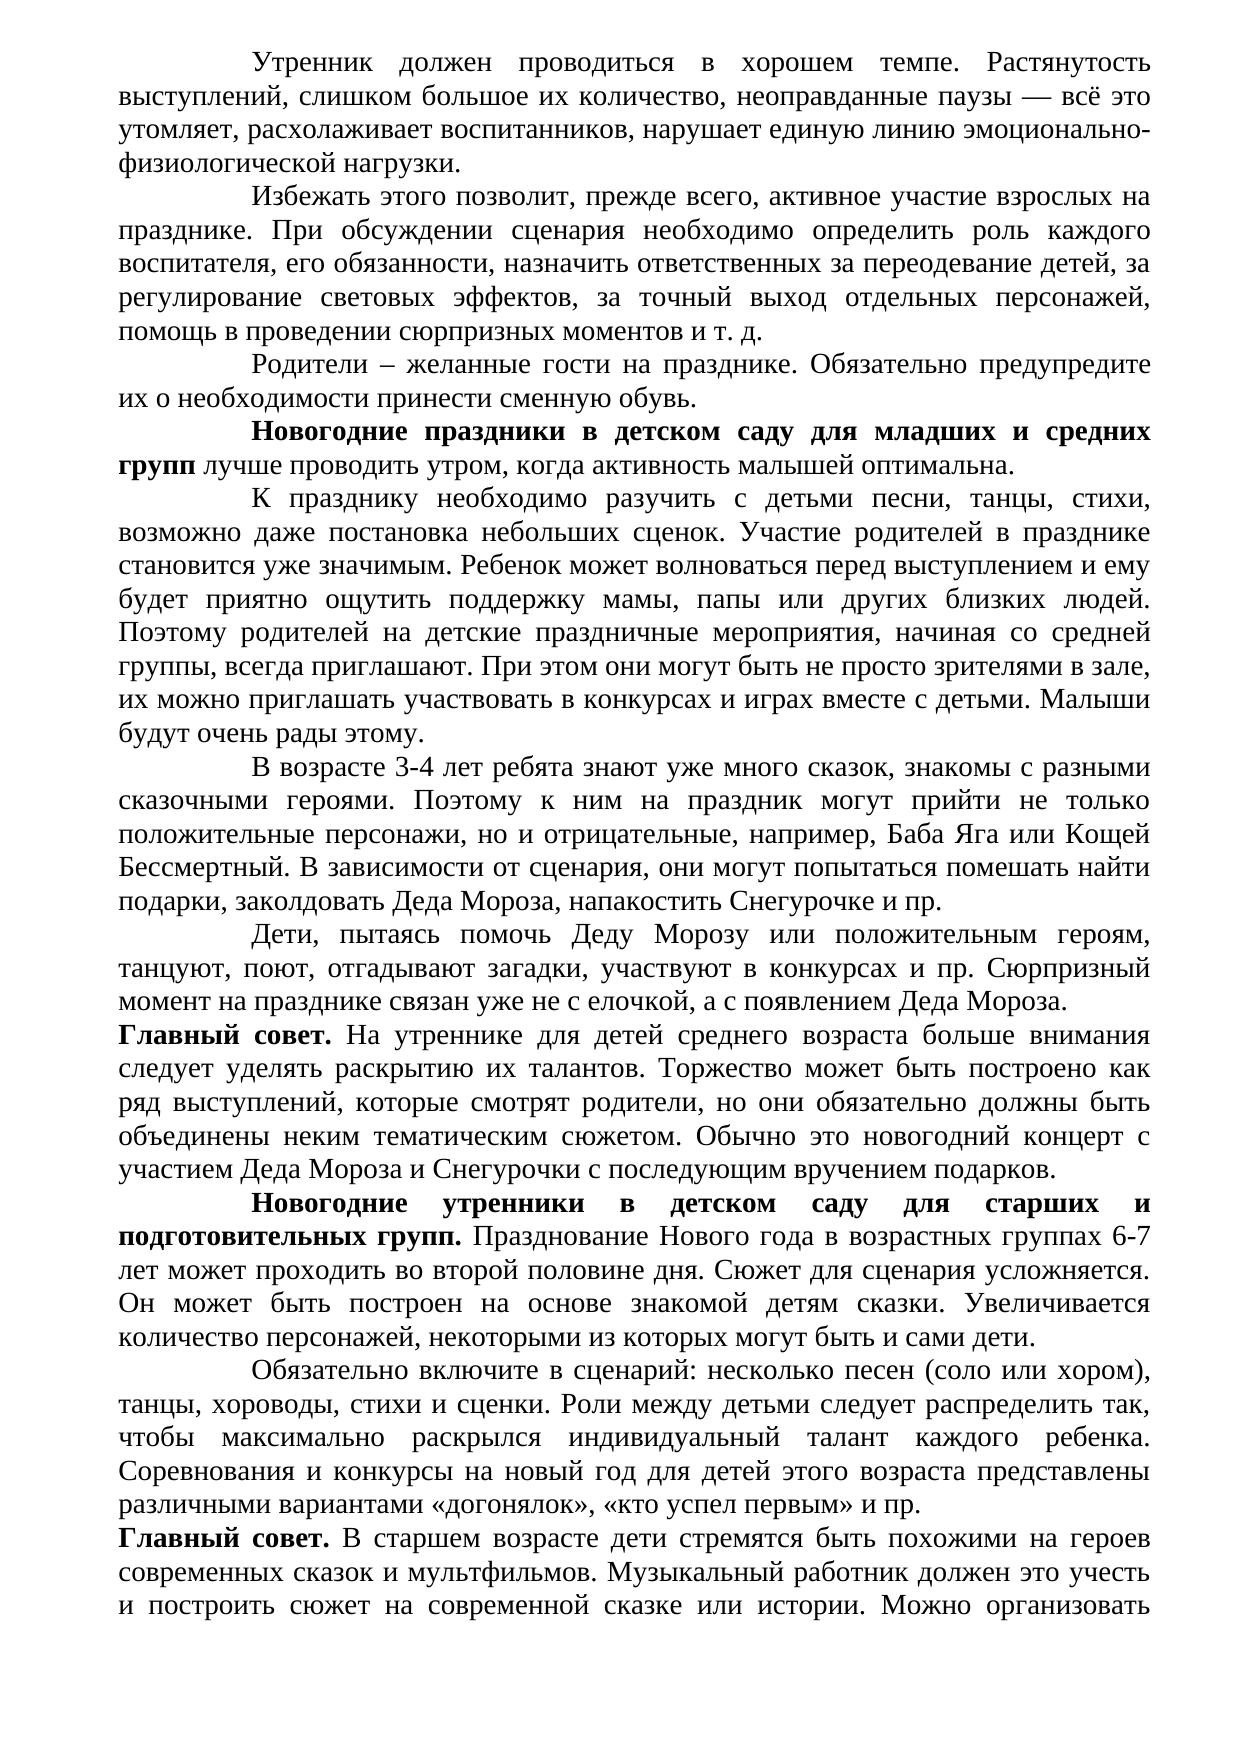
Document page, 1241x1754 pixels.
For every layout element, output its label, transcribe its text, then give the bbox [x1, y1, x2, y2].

text Обязательно включите в сценарий: несколько песен (соло или хором), танцы, хороводы, стихи и сценки. Роли между детьми следует распределить так, чтобы максимально раскрылся индивидуальный талант каждого ребенка. Соревнования и конкурсы на новый год для детей этого возраста представлены различными вариантами «догонялок», «кто успел первым» и пр. [118, 1352, 1152, 1520]
text Новогодние праздники в детском саду для младших и средних групп лучше проводить утром, когда активность малышей оптимальна. [118, 413, 1152, 480]
text Новогодние утренники в детском саду для старших и подготовительных групп. Празднование Нового года в возрастных группах 6-7 лет может проходить во второй половине дня. Сюжет для сценария усложняется. Он может быть построен на основе знакомой детям сказки. Увеличивается количество персонажей, некоторыми из которых могут быть и сами дети. [118, 1185, 1152, 1352]
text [118, 1520, 1152, 1621]
text Утренник должен проводиться в хорошем темпе. Растянутость выступлений, слишком большое их количество, неоправданные паузы — всё это утомляет, расхолаживает воспитанников, нарушает единую линию эмоционально-физиологической нагрузки. [118, 44, 1152, 178]
text Дети, пытаясь помочь Деду Морозу или положительным героям, танцуют, поют, отгадывают загадки, участвуют в конкурсах и пр. Сюрпризный момент на празднике связан уже не с елочкой, а с появлением Деда Мороза. [118, 916, 1152, 1017]
text К празднику необходимо разучить с детьми песни, танцы, стихи, возможно даже постановка небольших сценок. Участие родителей в празднике становится уже значимым. Ребенок может волноваться перед выступлением и ему будет приятно ощутить поддержку мамы, папы или других близких людей. Поэтому родителей на детские праздничные мероприятия, начиная со средней группы, всегда приглашают. При этом они могут быть не просто зрителями в зале, их можно приглашать участвовать в конкурсах и играх вместе с детьми. Малыши будут очень рады этому. [118, 480, 1152, 749]
text Родители – желанные гости на празднике. Обязательно предупредите их о необходимости принести сменную обувь. [118, 346, 1152, 413]
text Избежать этого позволит, прежде всего, активное участие взрослых на празднике. При обсуждении сценария необходимо определить роль каждого воспитателя, его обязанности, назначить ответственных за переодевание детей, за регулирование световых эффектов, за точный выход отдельных персонажей, помощь в проведении сюрпризных моментов и т. д. [118, 178, 1152, 346]
text В возрасте 3-4 лет ребята знают уже много сказок, знакомы с разными сказочными героями. Поэтому к ним на праздник могут прийти не только положительные персонажи, но и отрицательные, например, Баба Яга или Кощей Бессмертный. В зависимости от сценария, они могут попытаться помешать найти подарки, заколдовать Деда Мороза, напакостить Снегурочке и пр. [118, 749, 1152, 916]
text Главный совет. На утреннике для детей среднего возраста больше внимания следует уделять раскрытию их талантов. Торжество может быть построено как ряд выступлений, которые смотрят родители, но они обязательно должны быть объединены неким тематическим сюжетом. Обычно это новогодний концерт с участием Деда Мороза и Снегурочки с последующим вручением подарков. [118, 1017, 1152, 1185]
